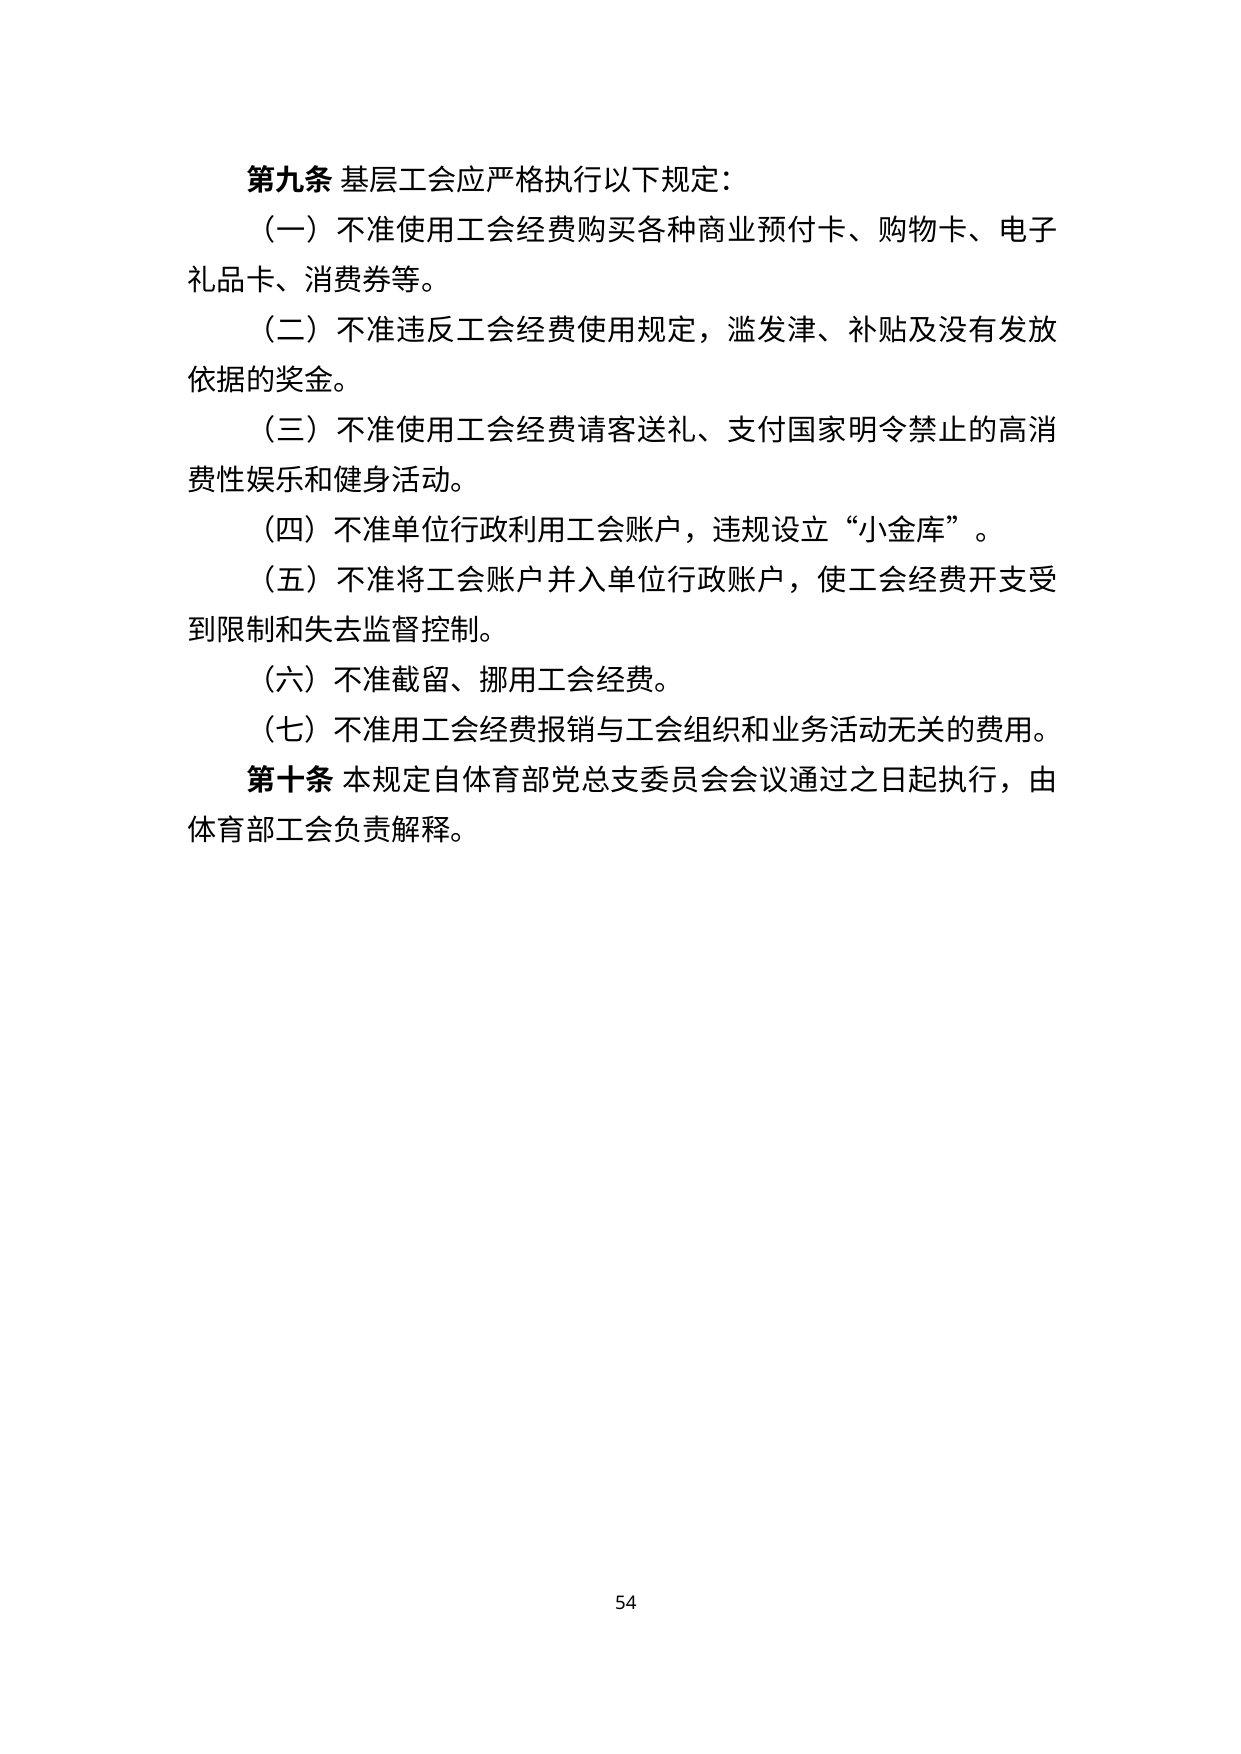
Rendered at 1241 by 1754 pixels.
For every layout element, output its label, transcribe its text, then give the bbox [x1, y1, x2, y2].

text 第九条 基层工会应严格执行以下规定： [187, 150, 1058, 200]
text （六）不准截留、挪用工会经费。 [187, 650, 1058, 700]
text 第十条 本规定自体育部党总支委员会会议通过之日起执行，由体育部工会负责解释。 [187, 750, 1058, 850]
text （二）不准违反工会经费使用规定，滥发津、补贴及没有发放依据的奖金。 [187, 300, 1058, 400]
text （一）不准使用工会经费购买各种商业预付卡、购物卡、电子礼品卡、消费券等。 [187, 200, 1058, 300]
text （三）不准使用工会经费请客送礼、支付国家明令禁止的高消费性娱乐和健身活动。 [187, 400, 1058, 500]
text （五）不准将工会账户并入单位行政账户，使工会经费开支受到限制和失去监督控制。 [187, 550, 1058, 650]
text （四）不准单位行政利用工会账户，违规设立“小金库”。 [187, 500, 1058, 550]
text （七）不准用工会经费报销与工会组织和业务活动无关的费用。 [187, 700, 1058, 750]
